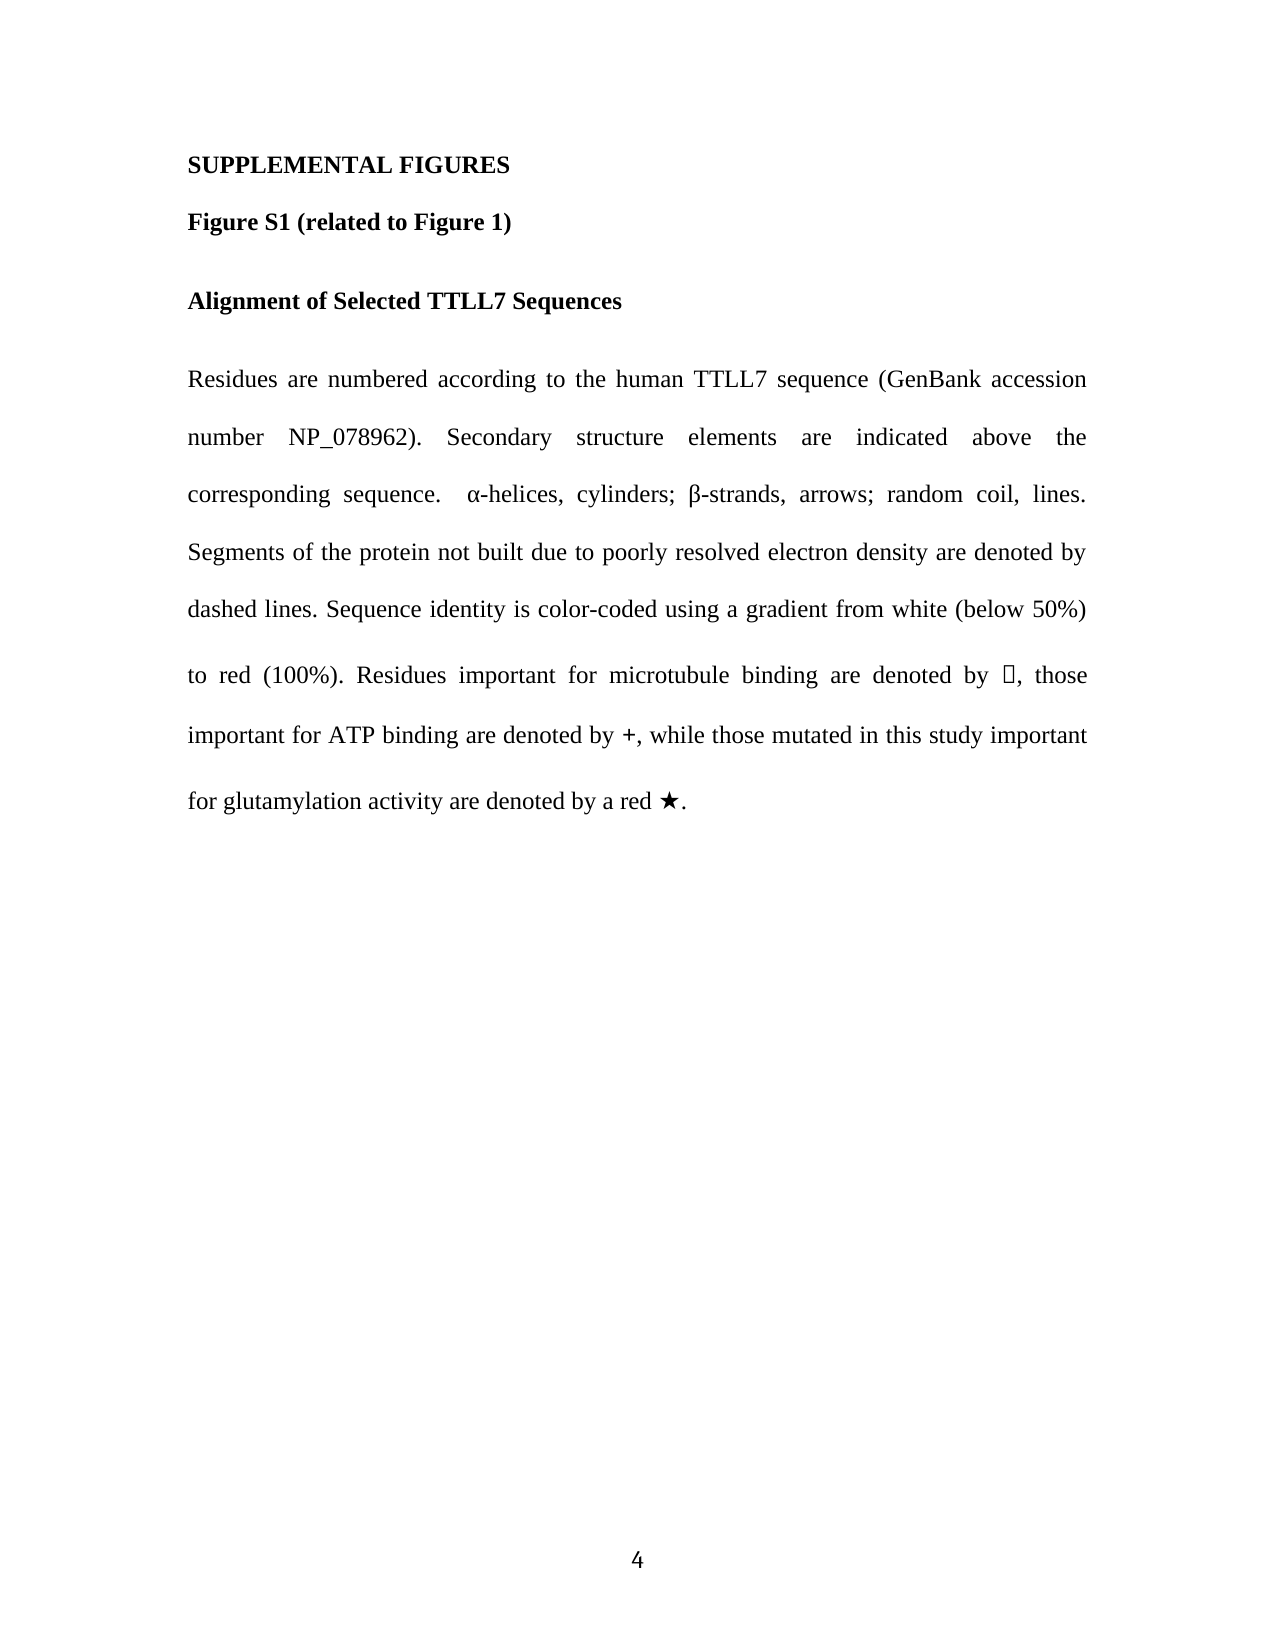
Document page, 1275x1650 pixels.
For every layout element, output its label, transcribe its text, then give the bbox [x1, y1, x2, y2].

text Figure S1 (related to Figure 1) [187, 207, 1087, 236]
text Alignment of Selected TTLL7 Sequences [187, 286, 1087, 314]
text Residues are numbered according to the human TTLL7 sequence (GenBank accession number NP_078962). Secondary structure elements are indicated above the corresponding sequence. α-helices, cylinders; β-strands, arrows; random coil, lines. Segments of the protein not built due to poorly resolved electron density are denoted by dashed lines. Sequence identity is color-coded using a gradient from white (below 50%) to red (100%). Residues important for microtubule binding are denoted by , those important for ATP binding are denoted by +, while those mutated in this study important for glutamylation activity are denoted by a red ★. [187, 364, 1087, 817]
text SUPPLEMENTAL FIGURES [187, 150, 1087, 179]
